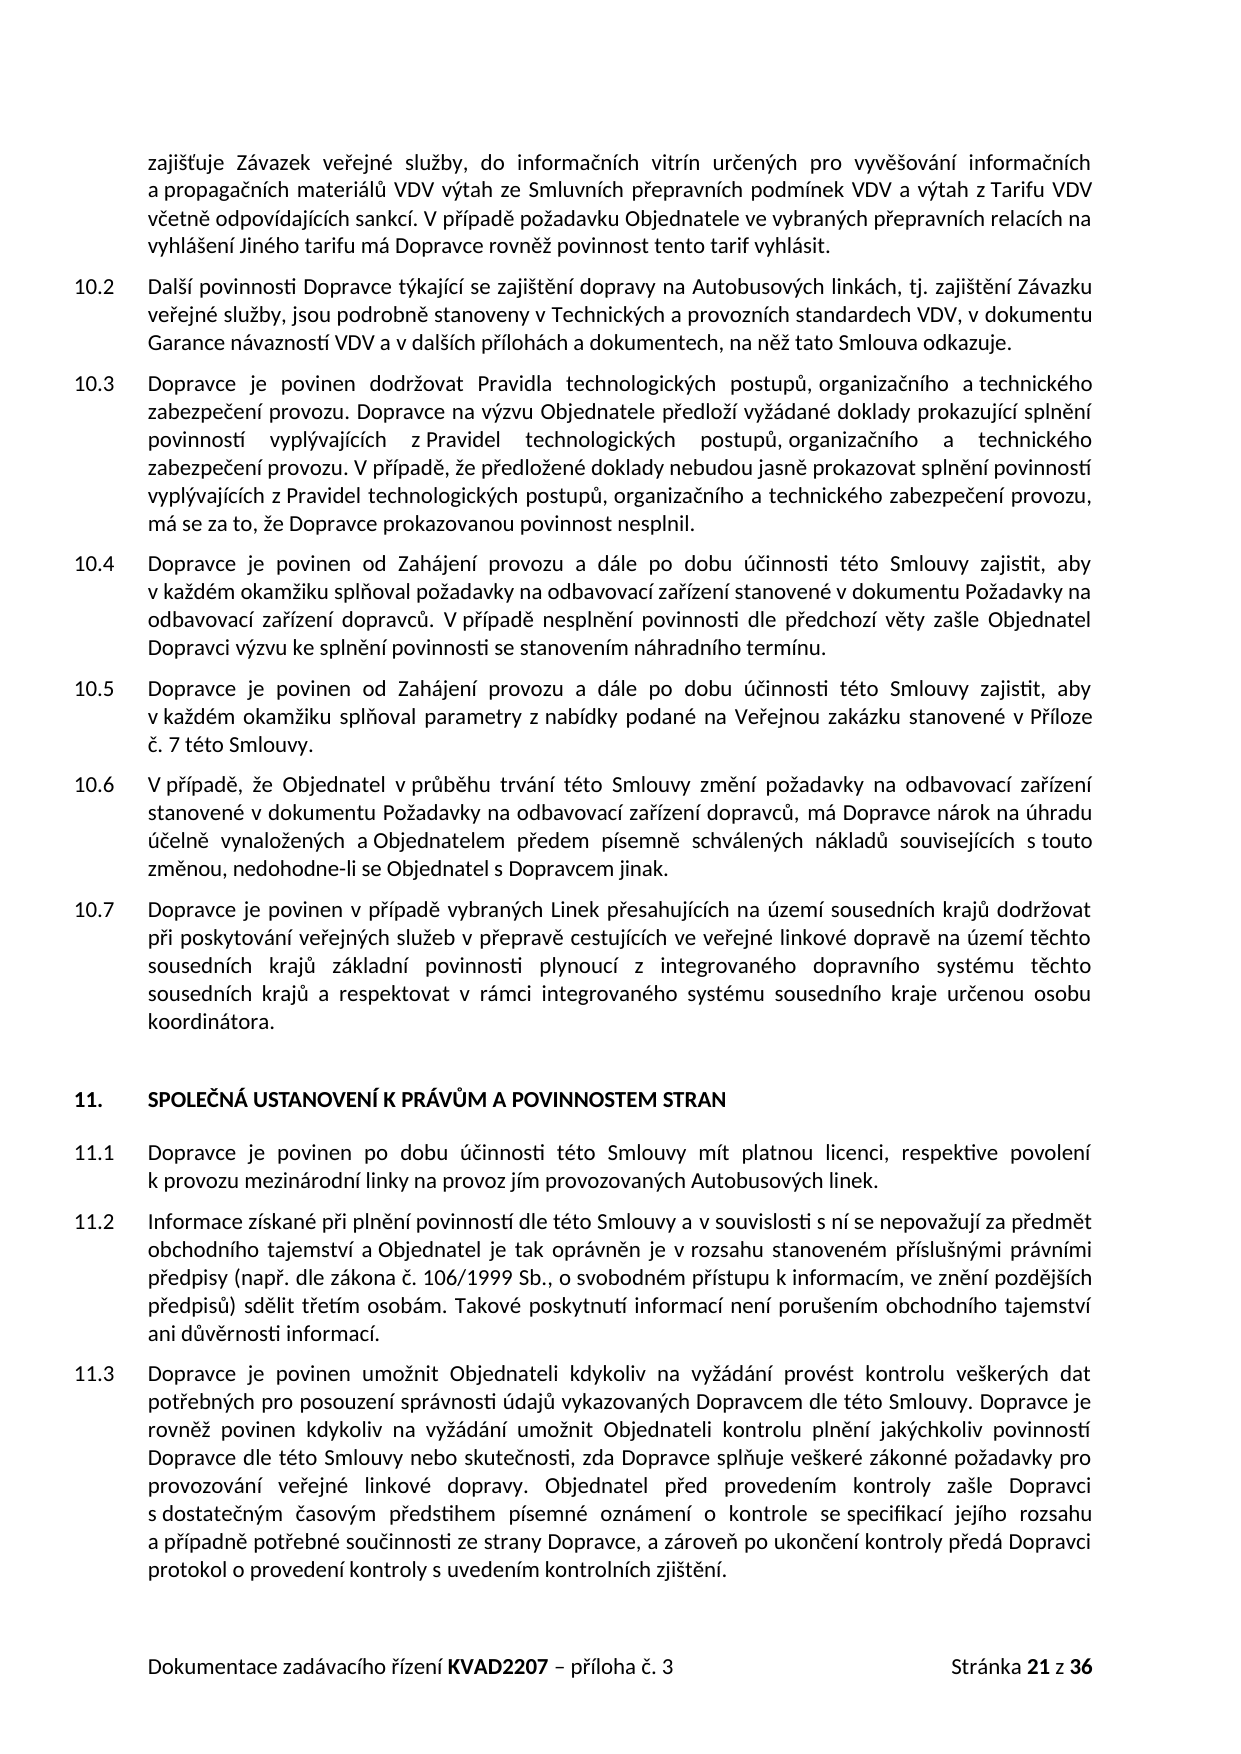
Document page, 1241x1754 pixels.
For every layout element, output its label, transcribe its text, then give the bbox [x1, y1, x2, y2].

text Dopravce je povinen od Zahájení provozu a dále po dobu účinnosti této Smlouvy zajistit, aby v každém okamžiku splňoval požadavky na odbavovací zařízení stanovené v dokumentu Požadavky na odbavovací zařízení dopravců. V případě nesplnění povinnosti dle předchozí věty zašle Objednatel Dopravci výzvu ke splnění povinnosti se stanovením náhradního termínu. [74, 549, 1093, 661]
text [74, 148, 1093, 260]
text Dopravce je povinen umožnit Objednateli kdykoliv na vyžádání provést kontrolu veškerých dat potřebných pro posouzení správnosti údajů vykazovaných Dopravcem dle této Smlouvy. Dopravce je rovněž povinen kdykoliv na vyžádání umožnit Objednateli kontrolu plnění jakýchkoliv povinností Dopravce dle této Smlouvy nebo skutečnosti, zda Dopravce splňuje veškeré zákonné požadavky pro provozování veřejné linkové dopravy. Objednatel před provedením kontroly zašle Dopravci s dostatečným časovým předstihem písemné oznámení o kontrole se specifikací jejího rozsahu a případně potřebné součinnosti ze strany Dopravce, a zároveň po ukončení kontroly předá Dopravci protokol o provedení kontroly s uvedením kontrolních zjištění. [74, 1359, 1093, 1583]
text Dopravce je povinen v případě vybraných Linek přesahujících na území sousedních krajů dodržovat při poskytování veřejných služeb v přepravě cestujících ve veřejné linkové dopravě na území těchto sousedních krajů základní povinnosti plynoucí z integrovaného dopravního systému těchto sousedních krajů a respektovat v rámci integrovaného systému sousedního kraje určenou osobu koordinátora. [74, 895, 1093, 1035]
text Další povinnosti Dopravce týkající se zajištění dopravy na Autobusových linkách, tj. zajištění Závazku veřejné služby, jsou podrobně stanoveny v Technických a provozních standardech VDV, v dokumentu Garance návazností VDV a v dalších přílohách a dokumentech, na něž tato Smlouva odkazuje. [74, 272, 1093, 356]
text V případě, že Objednatel v průběhu trvání této Smlouvy změní požadavky na odbavovací zařízení stanovené v dokumentu Požadavky na odbavovací zařízení dopravců, má Dopravce nárok na úhradu účelně vynaložených a Objednatelem předem písemně schválených nákladů souvisejících s touto změnou, nedohodne-li se Objednatel s Dopravcem jinak. [74, 771, 1093, 883]
text Dopravce je povinen dodržovat Pravidla technologických postupů, organizačního a technického zabezpečení provozu. Dopravce na výzvu Objednatele předloží vyžádané doklady prokazující splnění povinností vyplývajících z Pravidel technologických postupů, organizačního a technického zabezpečení provozu. V případě, že předložené doklady nebudou jasně prokazovat splnění povinností vyplývajících z Pravidel technologických postupů, organizačního a technického zabezpečení provozu, má se za to, že Dopravce prokazovanou povinnost nesplnil. [74, 369, 1093, 537]
text Dopravce je povinen od Zahájení provozu a dále po dobu účinnosti této Smlouvy zajistit, aby v každém okamžiku splňoval parametry z nabídky podané na Veřejnou zakázku stanovené v Příloze č. 7 této Smlouvy. [74, 674, 1093, 758]
text Informace získané při plnění povinností dle této Smlouvy a v souvislosti s ní se nepovažují za předmět obchodního tajemství a Objednatel je tak oprávněn je v rozsahu stanoveném příslušnými právními předpisy (např. dle zákona č. 106/1999 Sb., o svobodném přístupu k informacím, ve znění pozdějších předpisů) sdělit třetím osobám. Takové poskytnutí informací není porušením obchodního tajemství ani důvěrnosti informací. [74, 1207, 1093, 1347]
subtitle Společná ustanovení k právům a povinnostem Stran [74, 1085, 1093, 1113]
text Dopravce je povinen po dobu účinnosti této Smlouvy mít platnou licenci, respektive povolení k provozu mezinárodní linky na provoz jím provozovaných Autobusových linek. [74, 1138, 1093, 1194]
